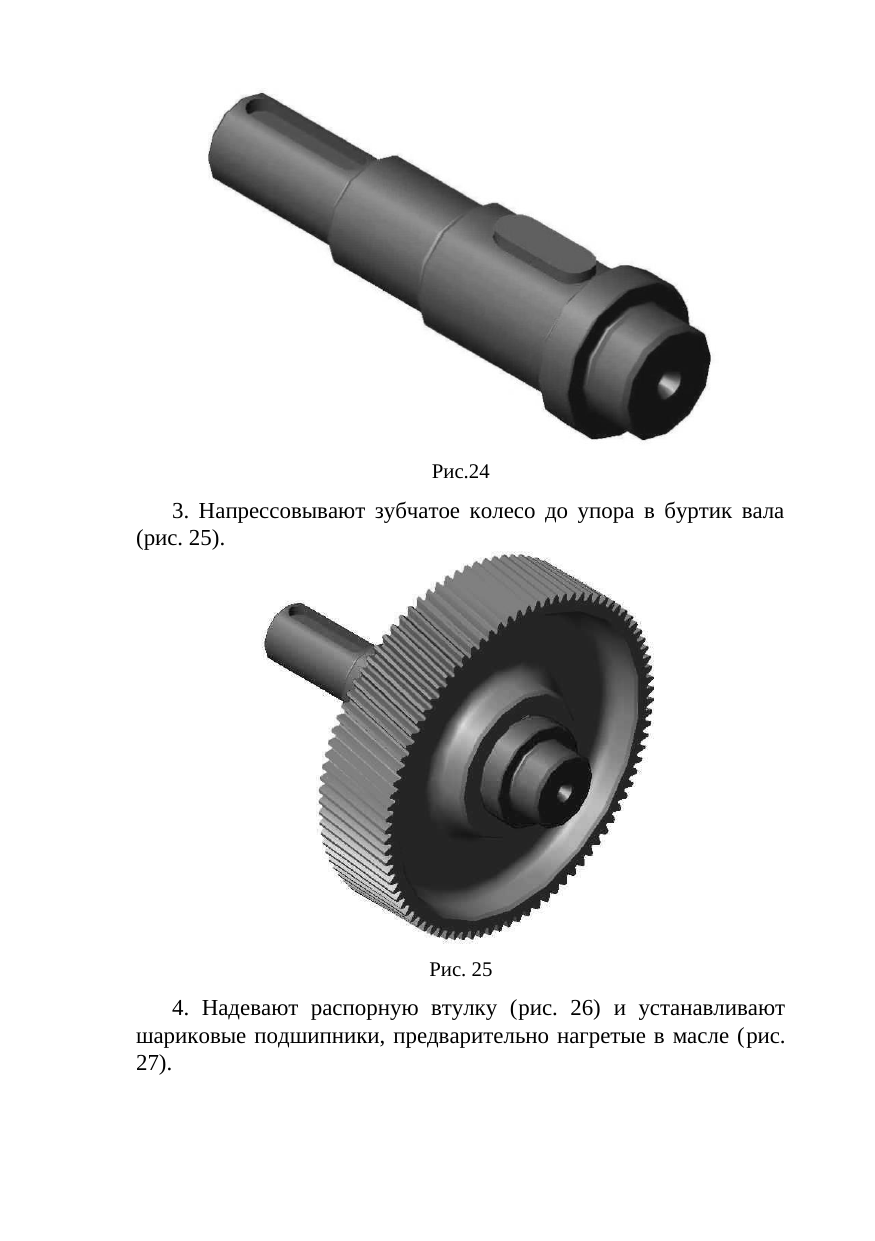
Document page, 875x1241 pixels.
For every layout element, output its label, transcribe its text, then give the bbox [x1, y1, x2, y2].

text Рис. 25 [136, 956, 785, 981]
picture [202, 88, 719, 451]
picture [255, 551, 664, 949]
text Рис.24 [136, 459, 785, 483]
text 3. Напрессовывают зубчатое колесо до упора в буртик вала (рис. 25). [136, 497, 785, 551]
text 4. Надевают распорную втулку (рис. 26) и устанавливают шариковые подшипники, предварительно нагретые в масле (рис. 27). [136, 994, 785, 1076]
